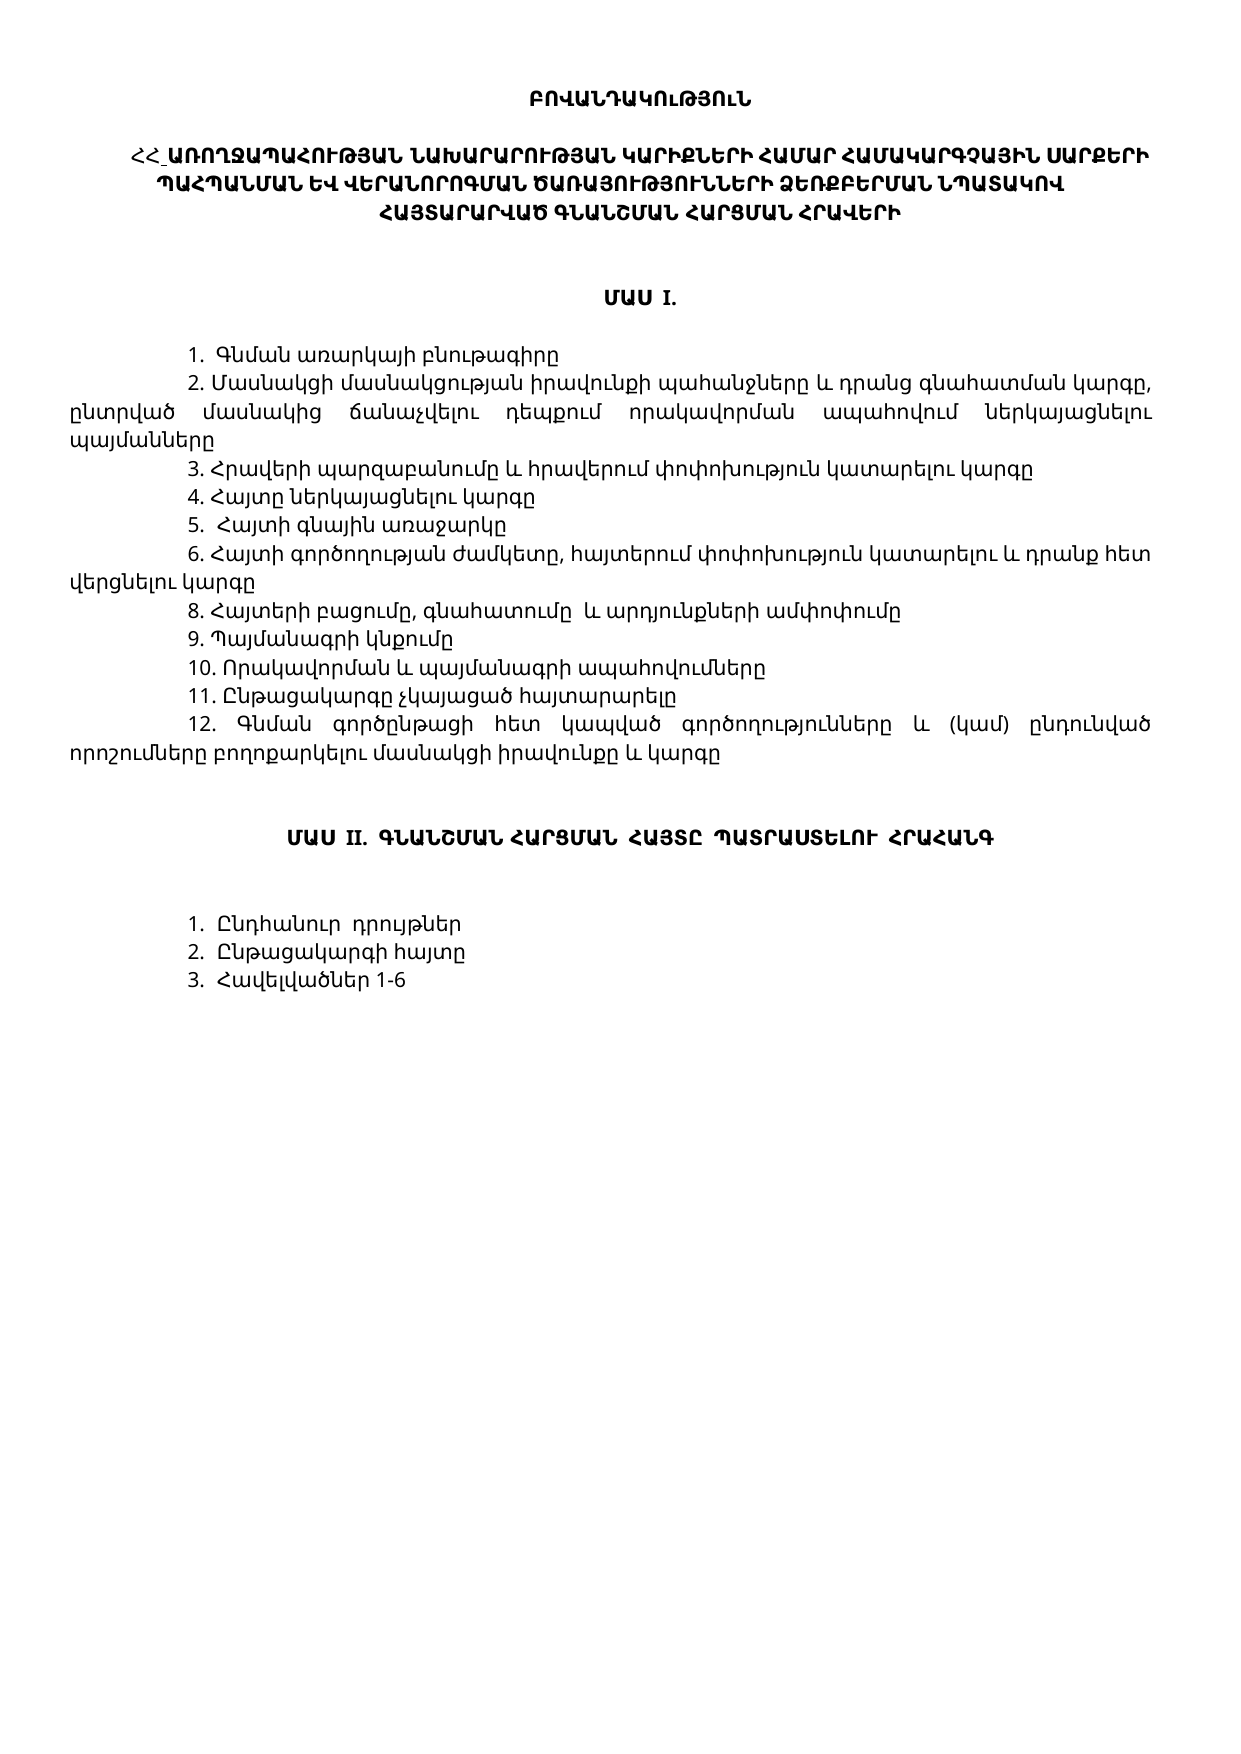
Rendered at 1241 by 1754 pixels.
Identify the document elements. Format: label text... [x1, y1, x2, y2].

text 9. Պայմանագրի կնքումը [69, 624, 1152, 653]
text ԲՈՎԱՆԴԱԿՈւԹՅՈւՆ [69, 84, 1152, 112]
text 12. Գնման գործընթացի հետ կապված գործողությունները և (կամ) ընդունված որոշումները բողոքարկելու մասնակցի իրավունքը և կարգը [69, 709, 1152, 766]
text 3. Հրավերի պարզաբանումը և հրավերում փոփոխություն կատարելու կարգը [69, 454, 1152, 482]
text 2. Ընթացակարգի հայտը [69, 937, 1152, 966]
text 1. Գնման առարկայի բնութագիրը [69, 340, 1152, 368]
text 8. Հայտերի բացումը, գնահատումը և արդյունքների ամփոփումը [69, 596, 1152, 624]
text ՄԱՍ I. [69, 283, 1152, 311]
text 6. Հայտի գործողության ժամկետը, հայտերում փոփոխություն կատարելու և դրանք հետ վերցնելու կարգը [69, 539, 1152, 596]
text ՀՀ ԱՌՈՂՋԱՊԱՀՈՒԹՅԱՆ ՆԱԽԱՐԱՐՈՒԹՅԱՆ ԿԱՐԻՔՆԵՐԻ ՀԱՄԱՐ ՀԱՄԱԿԱՐԳՉԱՅԻՆ ՍԱՐՔԵՐԻ ՊԱՀՊԱՆՄԱՆ ԵՎ ՎԵՐԱՆՈՐՈԳՄԱՆ ԾԱՌԱՅՈՒԹՅՈՒՆՆԵՐԻ ՁԵՌՔԲԵՐՄԱՆ ՆՊԱՏԱԿՈՎ [69, 141, 1152, 198]
text 11. Ընթացակարգը չկայացած հայտարարելը [69, 681, 1152, 709]
text 3. Հավելվածներ 1-6 [69, 966, 1152, 994]
text 5. Հայտի գնային առաջարկը [69, 511, 1152, 539]
text 1. Ընդհանուր դրույթներ [69, 909, 1152, 937]
text ՀԱՅՏԱՐԱՐՎԱԾ ԳՆԱՆՇՄԱՆ ՀԱՐՑՄԱՆ ՀՐԱՎԵՐԻ [69, 198, 1152, 226]
text 10. Որակավորման և պայմանագրի ապահովումները [69, 653, 1152, 681]
text 4. Հայտը ներկայացնելու կարգը [69, 482, 1152, 511]
text ՄԱՍ II. ԳՆԱՆՇՄԱՆ ՀԱՐՑՄԱՆ ՀԱՅՏԸ ՊԱՏՐԱՍՏԵԼՈՒ ՀՐԱՀԱՆԳ [69, 823, 1152, 852]
text 2. Մասնակցի մասնակցության իրավունքի պահանջները և դրանց գնահատման կարգը, ընտրված մասնակից ճանաչվելու դեպքում որակավորման ապահովում ներկայացնելու պայմանները [69, 368, 1152, 454]
